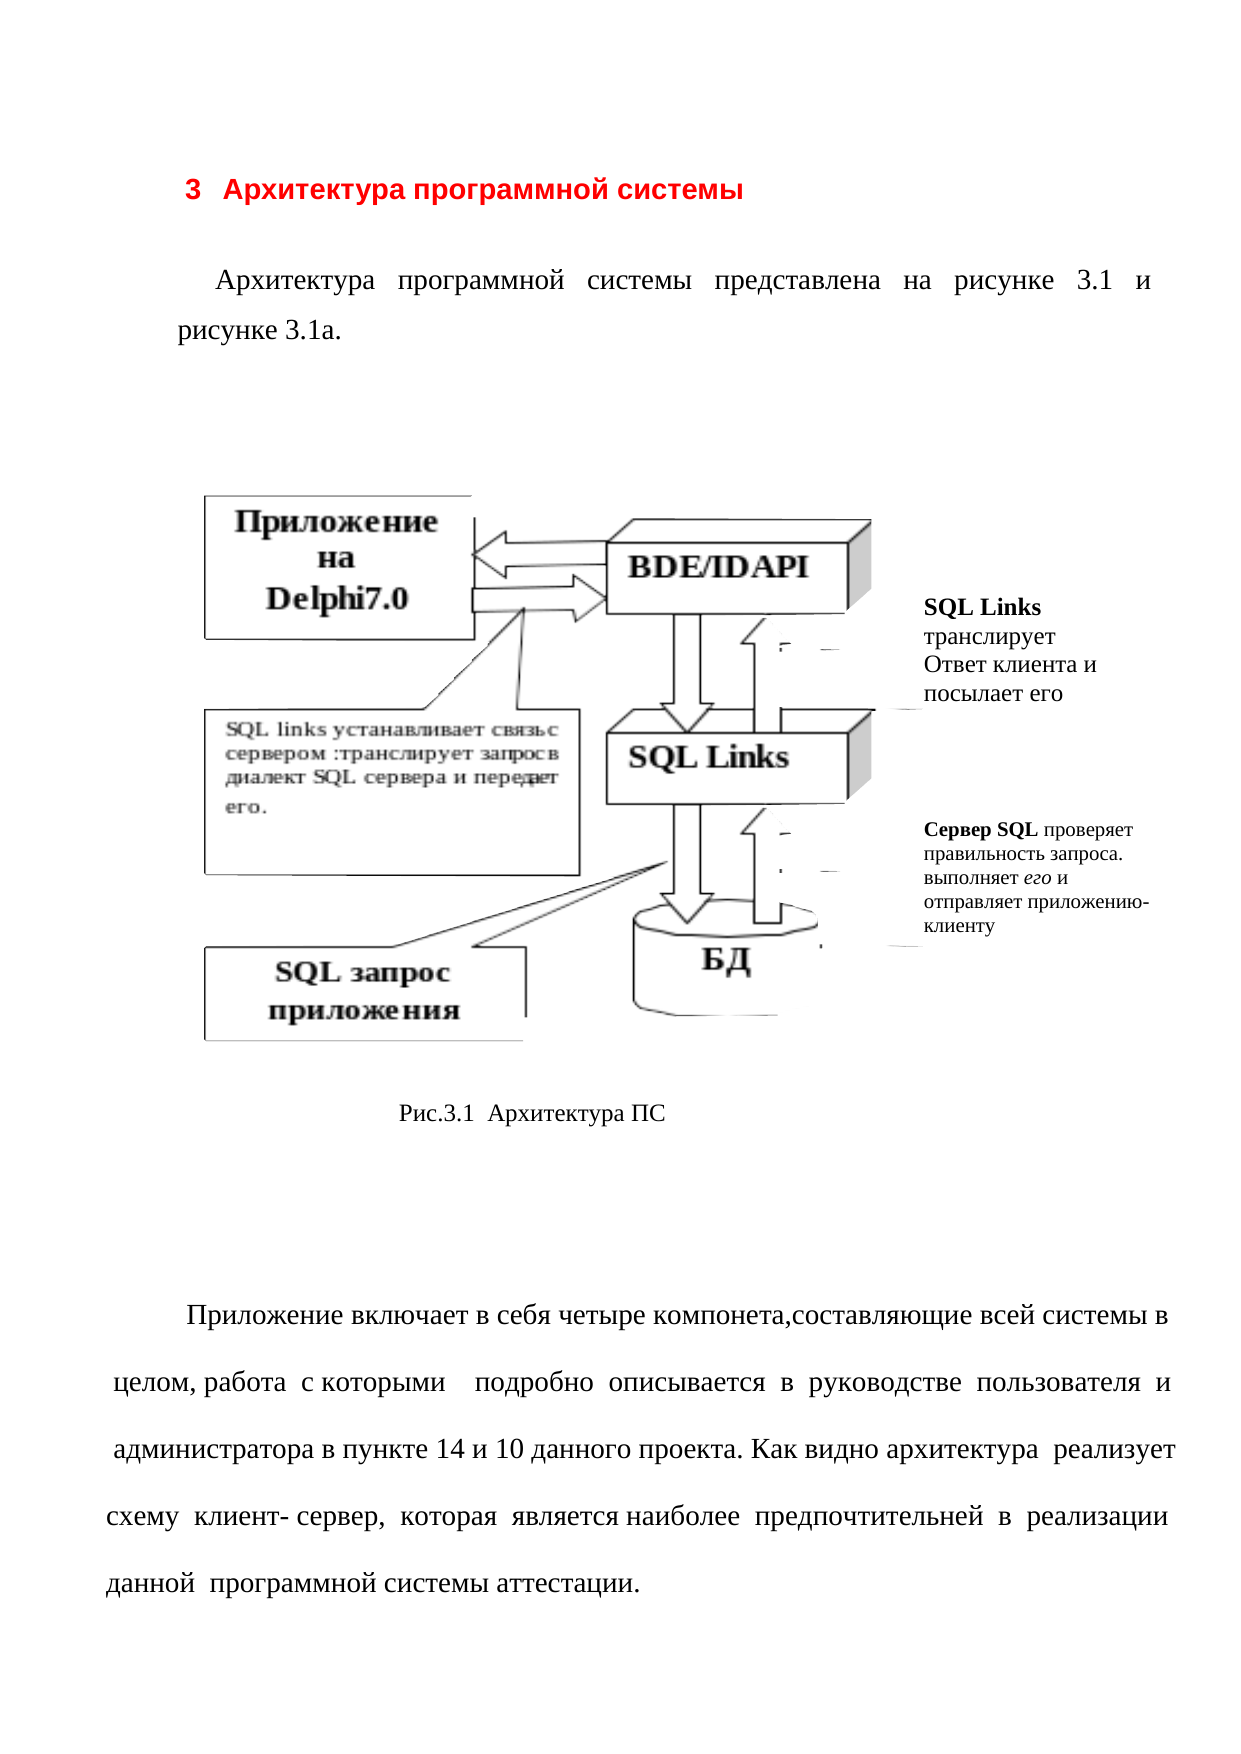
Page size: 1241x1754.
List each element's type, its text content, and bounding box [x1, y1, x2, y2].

text Архитектура программной системы представлена на рисунке 3.1 и рисунке 3.1а. [177, 262, 1152, 346]
subtitle Архитектура программной системы [185, 172, 1152, 205]
